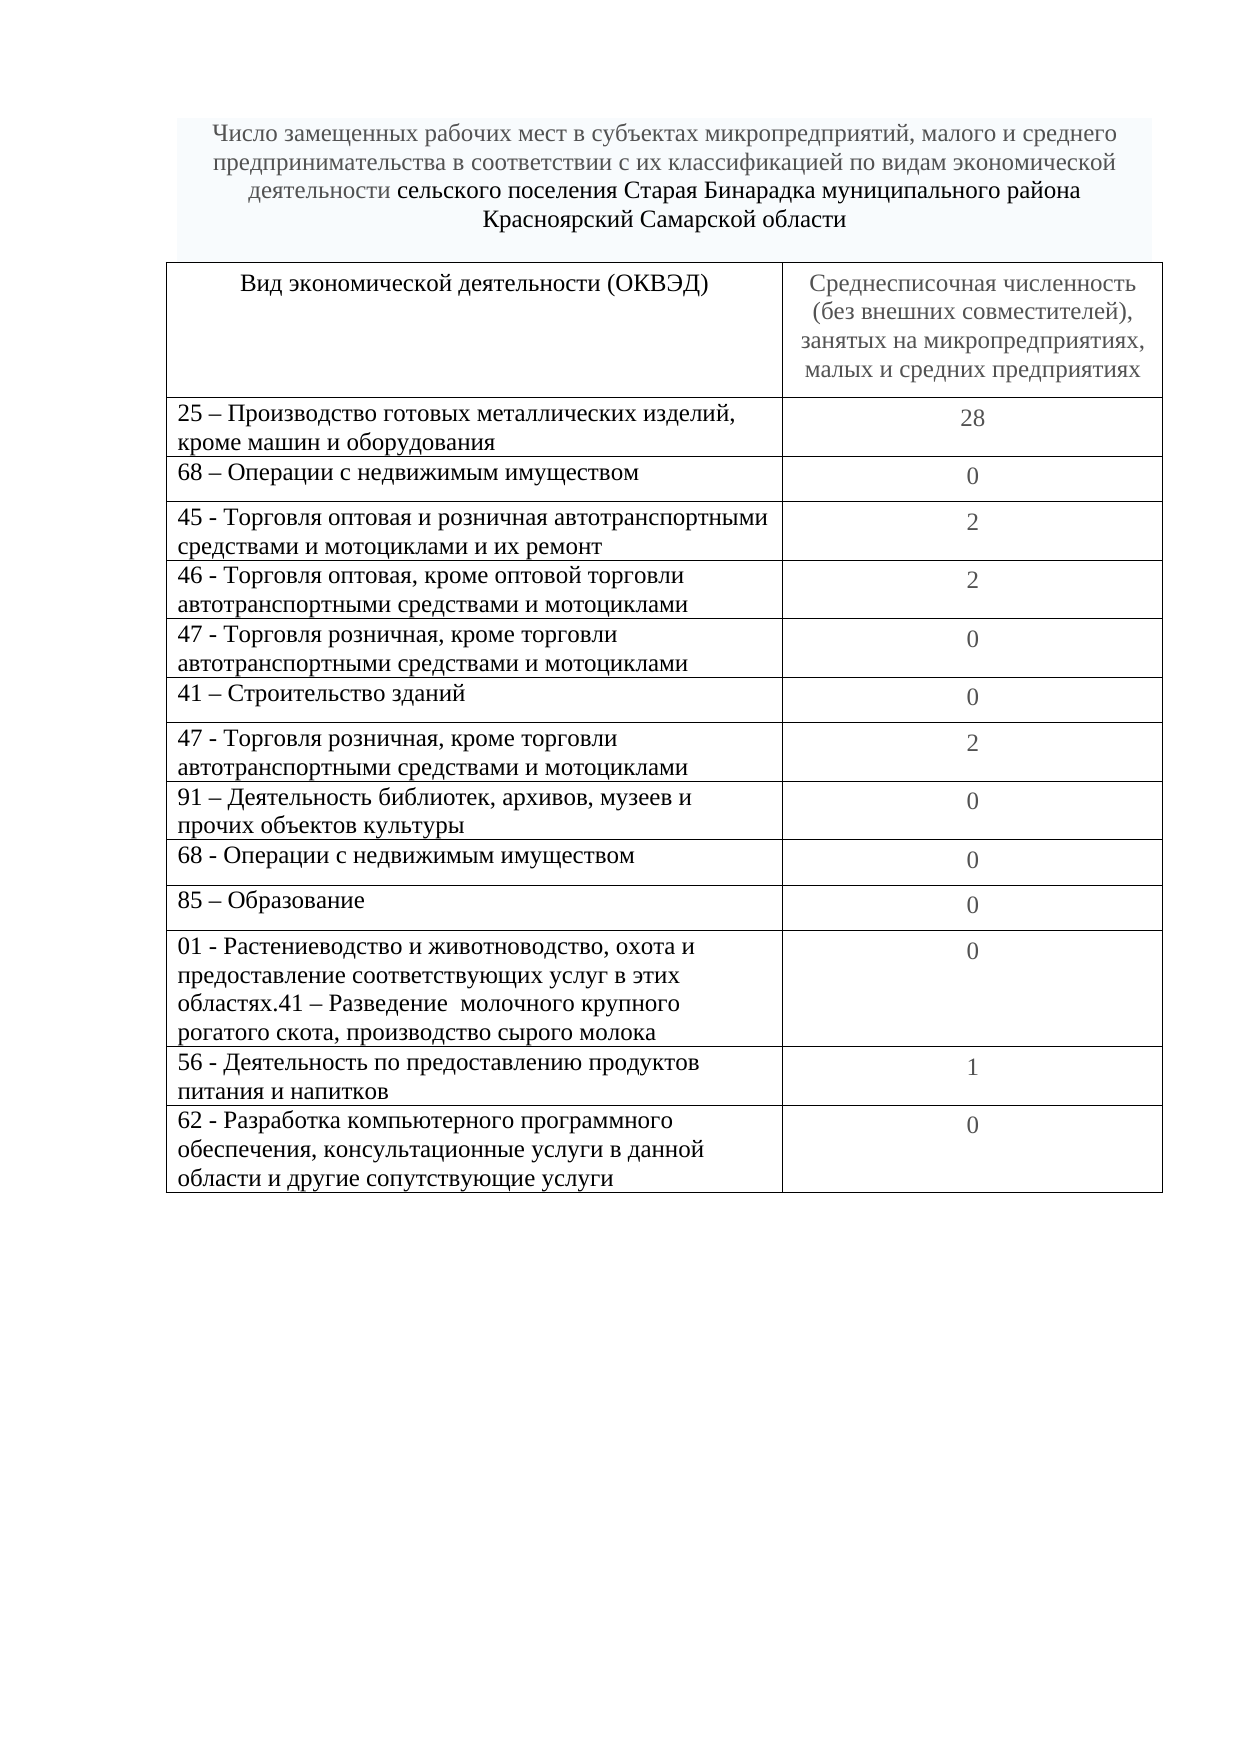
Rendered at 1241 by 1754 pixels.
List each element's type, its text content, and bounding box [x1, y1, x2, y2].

table_header Среднесписочная численность (без внешних совместителей), занятых на микропредприятиях, малых и средних предприятиях [783, 263, 1162, 397]
text Число замещенных рабочих мест в субъектах микропредприятий, малого и среднего предпринимательства в соответствии с их классификацией по видам экономической деятельности сельского поселения Старая Бинарадка муниципального района Красноярский Самарской области [177, 118, 1152, 233]
table_cell 25 – Производство готовых металлических изделий, кроме машин и оборудования [167, 398, 782, 456]
table_cell 56 - Деятельность по предоставлению продуктов питания и напитков [167, 1047, 782, 1104]
table_cell 0 [783, 886, 1162, 930]
table_cell 0 [783, 931, 1162, 1046]
table_cell 2 [783, 561, 1162, 618]
table_cell 1 [783, 1047, 1162, 1104]
table_cell 41 – Строительство зданий [167, 678, 782, 722]
table_cell 47 - Торговля розничная, кроме торговли автотранспортными средствами и мотоциклами [167, 619, 782, 677]
table_cell 47 - Торговля розничная, кроме торговли автотранспортными средствами и мотоциклами [167, 723, 782, 781]
table_cell 91 – Деятельность библиотек, архивов, музеев и прочих объектов культуры [167, 782, 782, 839]
table_cell 68 - Операции с недвижимым имуществом [167, 840, 782, 884]
table_cell 85 – Образование [167, 886, 782, 930]
table_cell 0 [783, 678, 1162, 722]
table_cell 68 – Операции с недвижимым имуществом [167, 457, 782, 501]
table_cell 01 - Растениеводство и животноводство, охота и предоставление соответствующих услуг в этих областях.41 – Разведение молочного крупного рогатого скота, производство сырого молока [167, 931, 782, 1046]
table_cell 28 [783, 398, 1162, 456]
table_cell 0 [783, 782, 1162, 839]
table_cell 0 [783, 840, 1162, 884]
table_cell 0 [783, 457, 1162, 501]
table_header Вид экономической деятельности (ОКВЭД) [167, 263, 782, 397]
table_cell 2 [783, 723, 1162, 781]
table_cell 62 - Разработка компьютерного программного обеспечения, консультационные услуги в данной области и другие сопутствующие услуги [167, 1106, 782, 1192]
table_cell 45 - Торговля оптовая и розничная автотранспортными средствами и мотоциклами и их ремонт [167, 502, 782, 559]
table_cell 46 - Торговля оптовая, кроме оптовой торговли автотранспортными средствами и мотоциклами [167, 561, 782, 618]
table_cell 2 [783, 502, 1162, 559]
table_cell 0 [783, 619, 1162, 677]
table_cell 0 [783, 1106, 1162, 1192]
